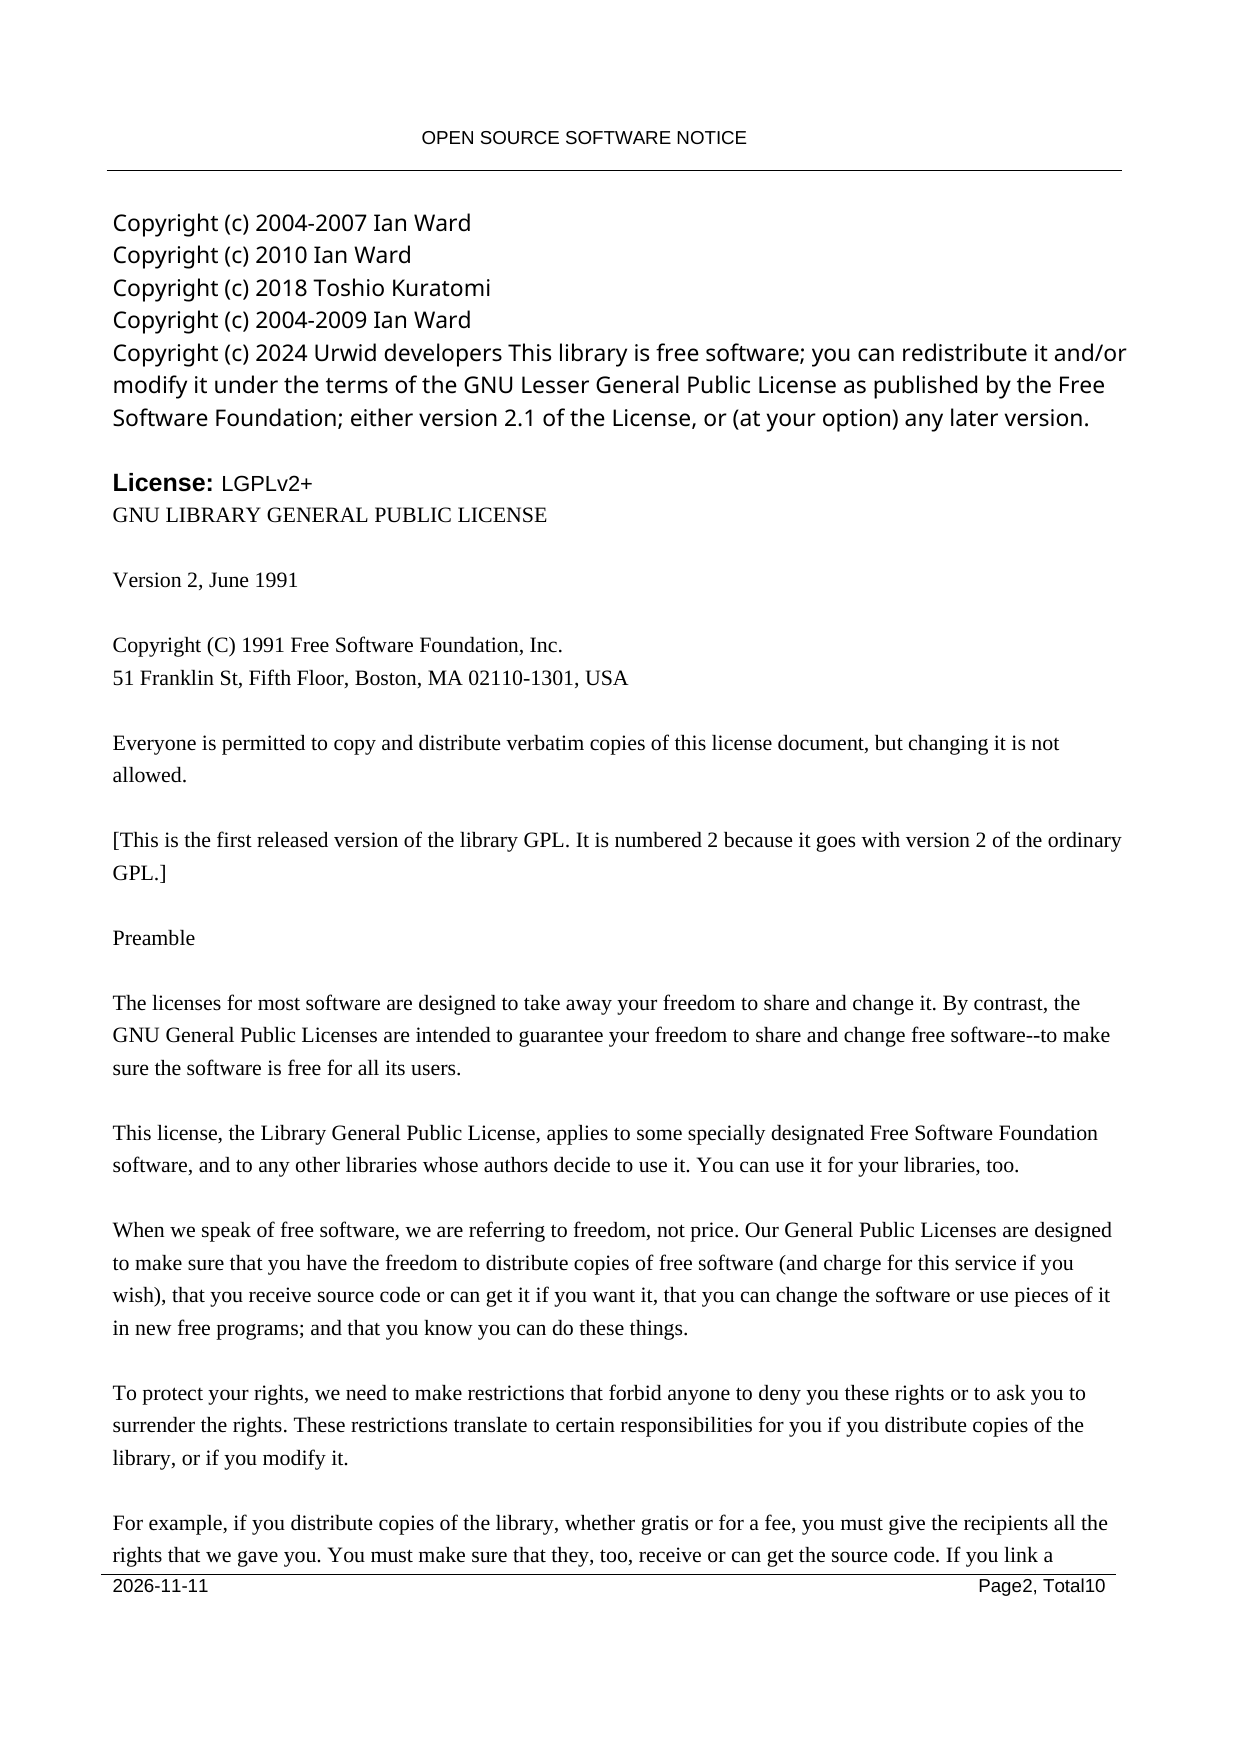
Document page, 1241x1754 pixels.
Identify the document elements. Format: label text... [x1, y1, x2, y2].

text License: LGPLv2+ [112, 466, 1128, 499]
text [112, 499, 1128, 1571]
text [112, 206, 1128, 466]
